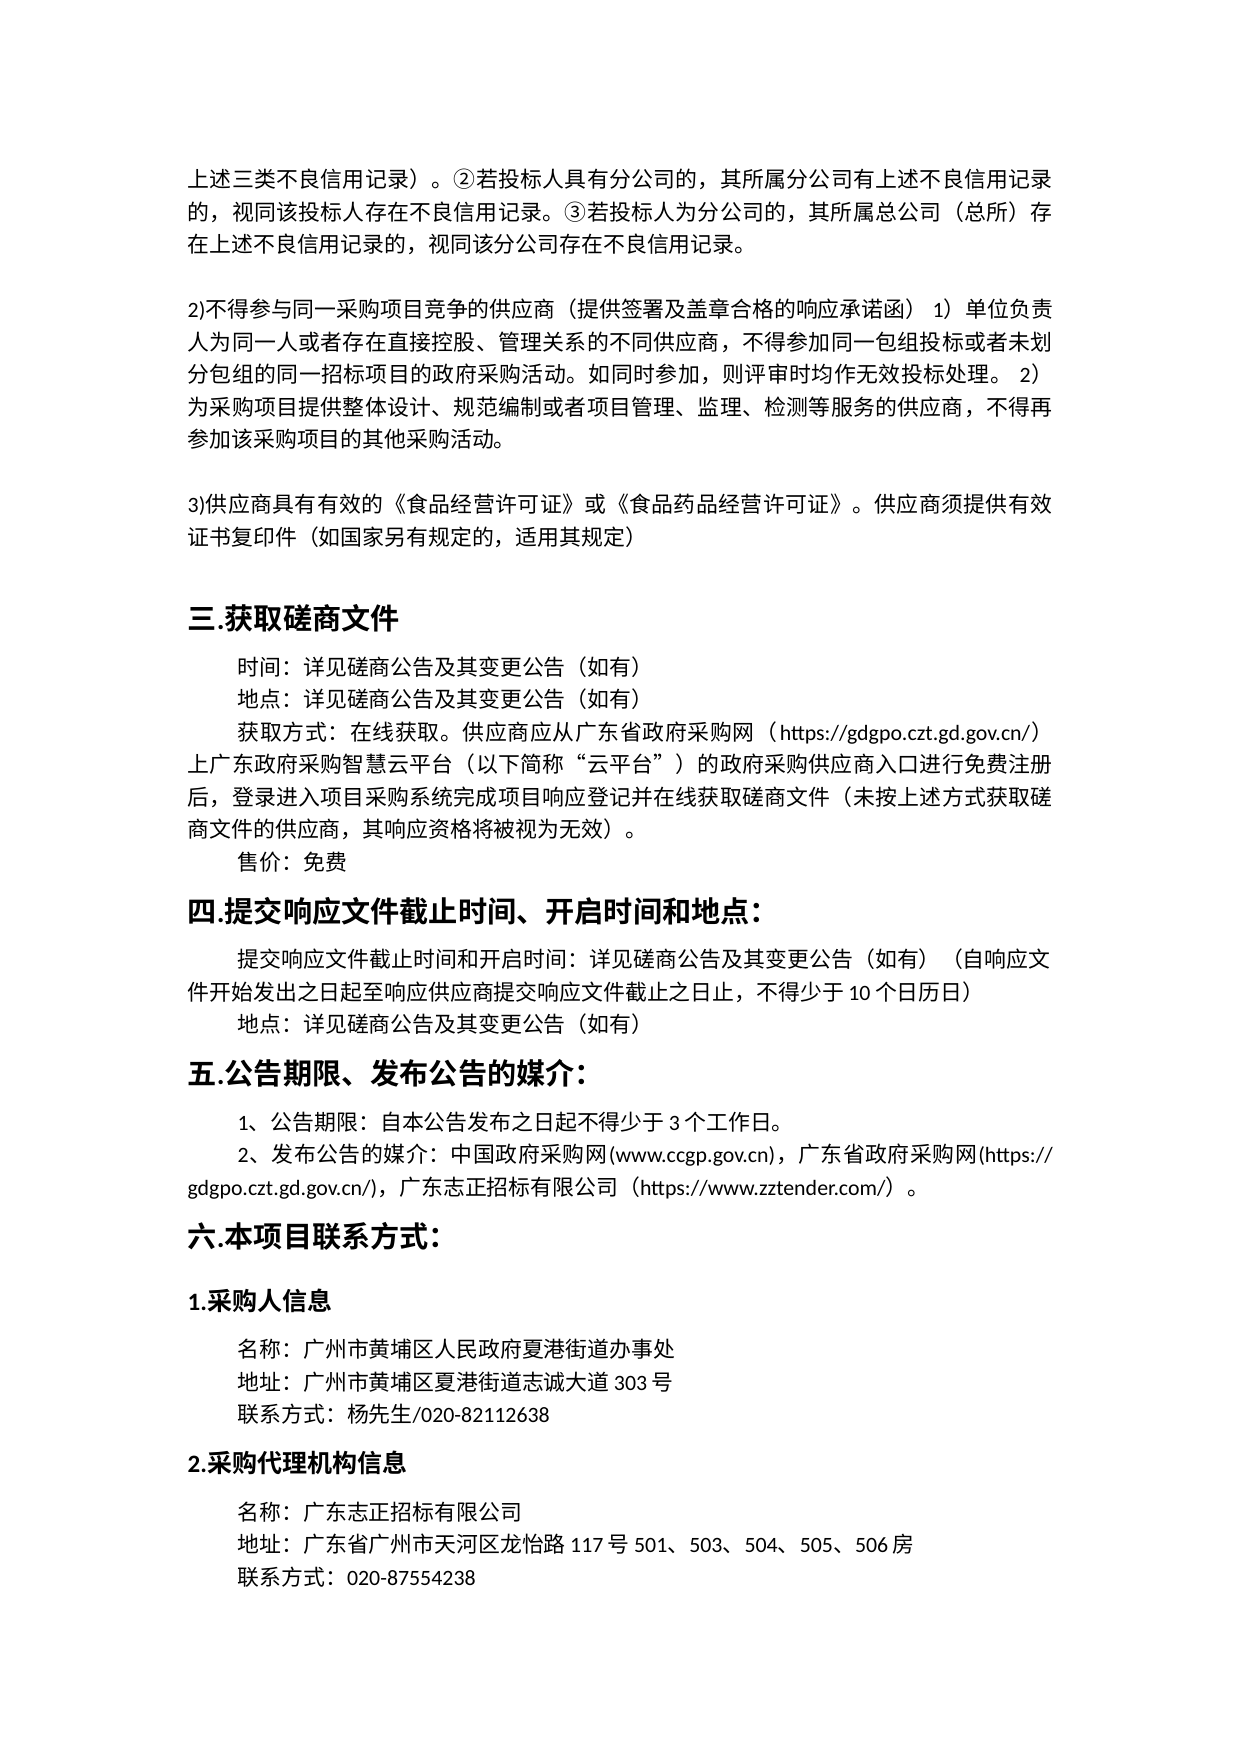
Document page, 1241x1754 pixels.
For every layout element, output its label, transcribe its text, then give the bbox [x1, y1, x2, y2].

text 2.采购代理机构信息 [187, 1429, 1053, 1494]
text 地点：详见磋商公告及其变更公告（如有） [187, 1007, 1053, 1039]
text 1.采购人信息 [187, 1267, 1053, 1332]
text 售价：免费 [187, 844, 1053, 877]
text 三.获取磋商文件 [187, 584, 1053, 649]
text 四.提交响应文件截止时间、开启时间和地点： [187, 877, 1053, 942]
text 获取方式：在线获取。供应商应从广东省政府采购网（https://gdgpo.czt.gd.gov.cn/）上广东政府采购智慧云平台（以下简称“云平台”）的政府采购供应商入口进行免费注册后，登录进入项目采购系统完成项目响应登记并在线获取磋商文件（未按上述方式获取磋商文件的供应商，其响应资格将被视为无效）。 [187, 714, 1053, 844]
text 提交响应文件截止时间和开启时间：详见磋商公告及其变更公告（如有）（自响应文件开始发出之日起至响应供应商提交响应文件截止之日止，不得少于10个日历日） [187, 942, 1053, 1007]
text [187, 162, 1053, 259]
text 地址：广东省广州市天河区龙怡路117号501、503、504、505、506房 [187, 1527, 1053, 1559]
text 地址：广州市黄埔区夏港街道志诚大道303号 [187, 1364, 1053, 1397]
text 地点：详见磋商公告及其变更公告（如有） [187, 682, 1053, 714]
text 1、公告期限：自本公告发布之日起不得少于3个工作日。 [187, 1104, 1053, 1137]
text 名称：广东志正招标有限公司 [187, 1494, 1053, 1527]
text 3)供应商具有有效的《食品经营许可证》或《食品药品经营许可证》。供应商须提供有效证书复印件（如国家另有规定的，适用其规定） [187, 487, 1053, 552]
text 六.本项目联系方式： [187, 1202, 1053, 1267]
text 联系方式：杨先生/020-82112638 [187, 1397, 1053, 1429]
text 2、发布公告的媒介：中国政府采购网(www.ccgp.gov.cn)，广东省政府采购网(https://gdgpo.czt.gd.gov.cn/)，广东志正招标有限公司（https://www.zztender.com/）。 [187, 1137, 1053, 1202]
text 名称：广州市黄埔区人民政府夏港街道办事处 [187, 1332, 1053, 1364]
text 五.公告期限、发布公告的媒介： [187, 1039, 1053, 1104]
text 时间：详见磋商公告及其变更公告（如有） [187, 649, 1053, 682]
text 2)不得参与同一采购项目竞争的供应商（提供签署及盖章合格的响应承诺函） 1）单位负责人为同一人或者存在直接控股、管理关系的不同供应商，不得参加同一包组投标或者未划分包组的同一招标项目的政府采购活动。如同时参加，则评审时均作无效投标处理。 2）为采购项目提供整体设计、规范编制或者项目管理、监理、检测等服务的供应商，不得再参加该采购项目的其他采购活动。 [187, 292, 1053, 454]
text 联系方式：020-87554238 [187, 1559, 1053, 1592]
